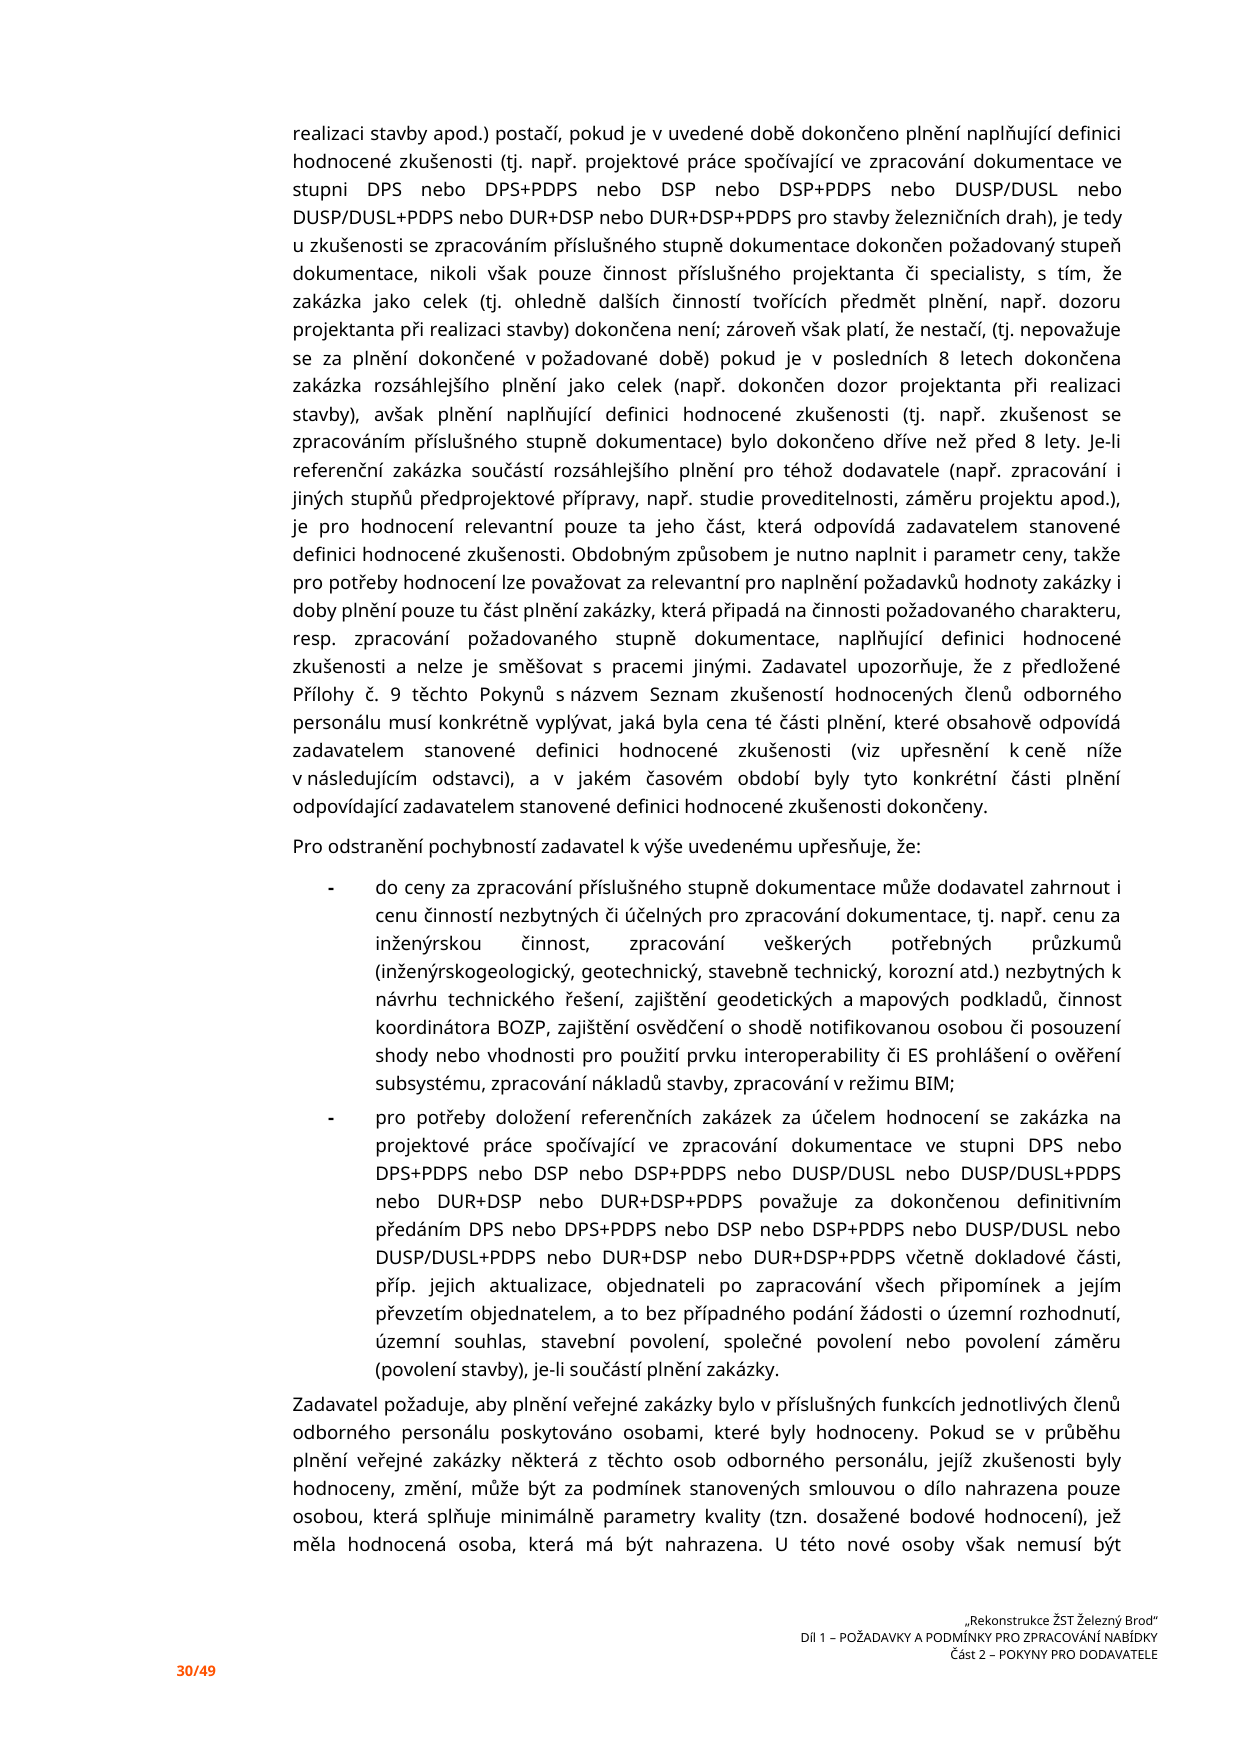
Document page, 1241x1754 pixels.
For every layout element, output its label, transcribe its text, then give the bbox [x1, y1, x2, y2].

text do ceny za zpracování příslušného stupně dokumentace může dodavatel zahrnout i cenu činností nezbytných či účelných pro zpracování dokumentace, tj. např. cenu za inženýrskou činnost, zpracování veškerých potřebných průzkumů (inženýrskogeologický, geotechnický, stavebně technický, korozní atd.) nezbytných k návrhu technického řešení, zajištění geodetických a mapových podkladů, činnost koordinátora BOZP, zajištění osvědčení o shodě notifikovanou osobou či posouzení shody nebo vhodnosti pro použití prvku interoperability či ES prohlášení o ověření subsystému, zpracování nákladů stavby, zpracování v režimu BIM; [328, 874, 1122, 1096]
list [292, 121, 1122, 819]
text Pro odstranění pochybností zadavatel k výše uvedenému upřesňuje, že: [292, 834, 1122, 859]
text pro potřeby doložení referenčních zakázek za účelem hodnocení se zakázka na projektové práce spočívající ve zpracování dokumentace ve stupni DPS nebo DPS+PDPS nebo DSP nebo DSP+PDPS nebo DUSP/DUSL nebo DUSP/DUSL+PDPS nebo DUR+DSP nebo DUR+DSP+PDPS považuje za dokončenou definitivním předáním DPS nebo DPS+PDPS nebo DSP nebo DSP+PDPS nebo DUSP/DUSL nebo DUSP/DUSL+PDPS nebo DUR+DSP nebo DUR+DSP+PDPS včetně dokladové části, příp. jejich aktualizace, objednateli po zapracování všech připomínek a jejím převzetím objednatelem, a to bez případného podání žádosti o územní rozhodnutí, územní souhlas, stavební povolení, společné povolení nebo povolení záměru (povolení stavby), je-li součástí plnění zakázky. [328, 1104, 1122, 1382]
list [292, 1391, 1122, 1557]
